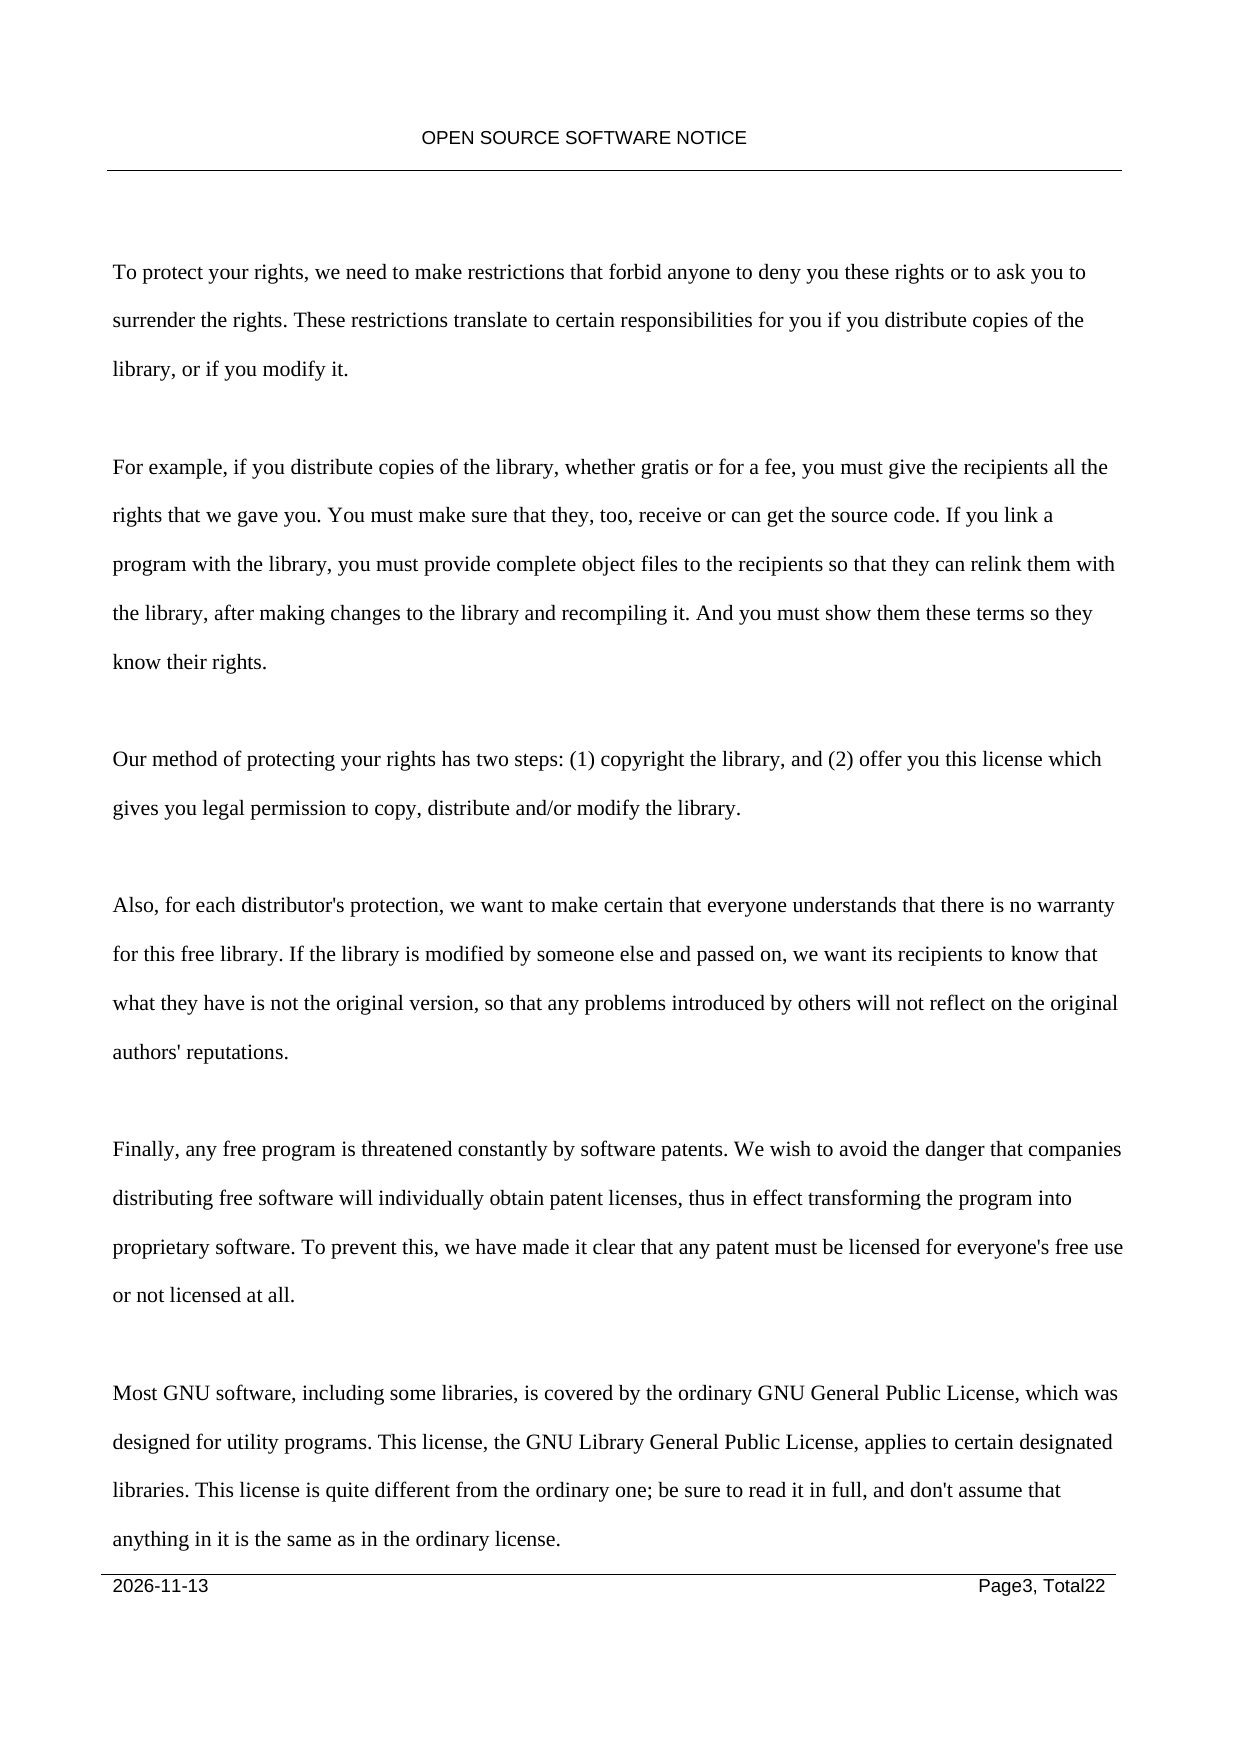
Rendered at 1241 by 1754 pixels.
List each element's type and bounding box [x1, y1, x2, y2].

text [112, 206, 1128, 1555]
